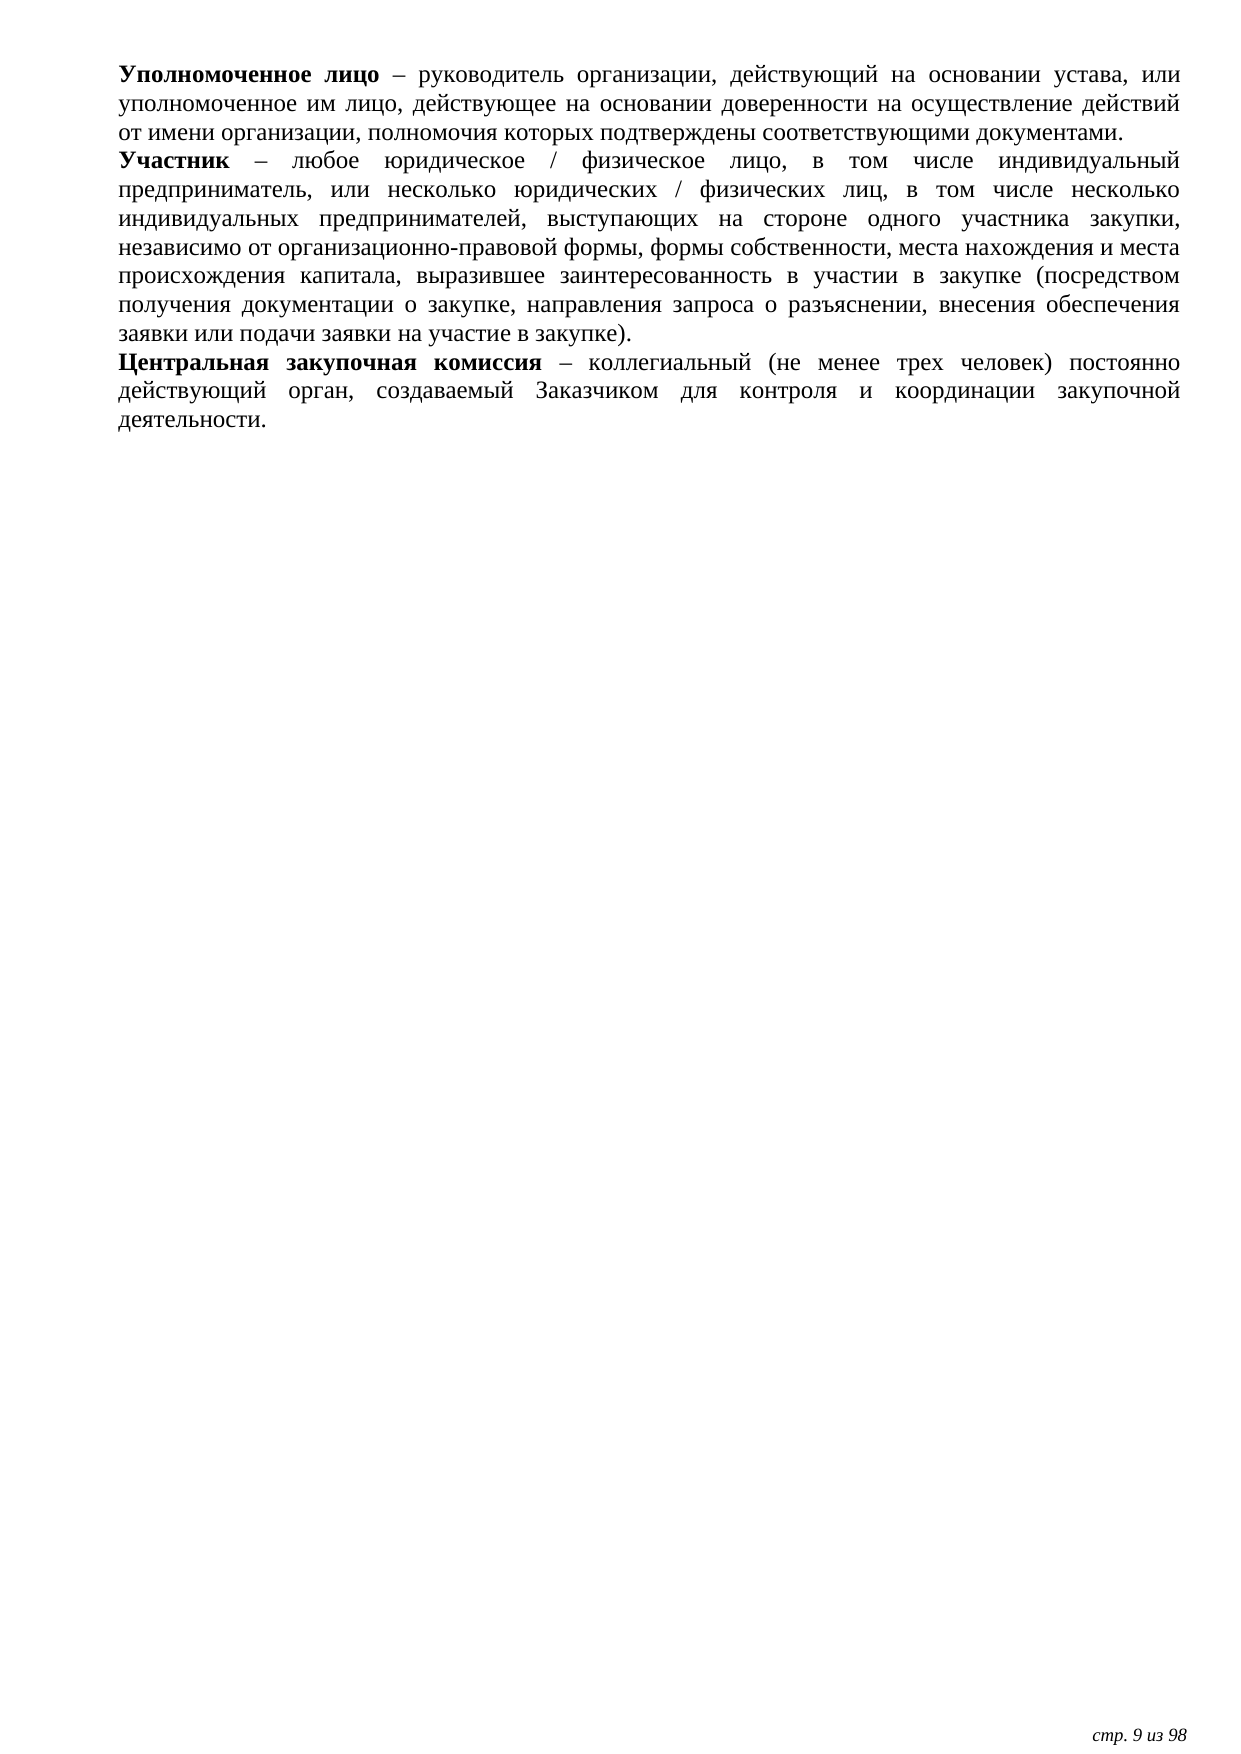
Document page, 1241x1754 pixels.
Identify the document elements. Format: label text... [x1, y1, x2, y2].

text Центральная закупочная комиссия – коллегиальный (не менее трех человек) постоянно действующий орган, создаваемый Заказчиком для контроля и координации закупочной деятельности. [118, 347, 1181, 433]
text Уполномоченное лицо – руководитель организации, действующий на основании устава, или уполномоченное им лицо, действующее на основании доверенности на осуществление действий от имени организации, полномочия которых подтверждены соответствующими документами. [118, 59, 1181, 145]
text Участник – любое юридическое / физическое лицо, в том числе индивидуальный предприниматель, или несколько юридических / физических лиц, в том числе несколько индивидуальных предпринимателей, выступающих на стороне одного участника закупки, независимо от организационно-правовой формы, формы собственности, места нахождения и места происхождения капитала, выразившее заинтересованность в участии в закупке (посредством получения документации о закупке, направления запроса о разъяснении, внесения обеспечения заявки или подачи заявки на участие в закупке). [118, 145, 1181, 347]
